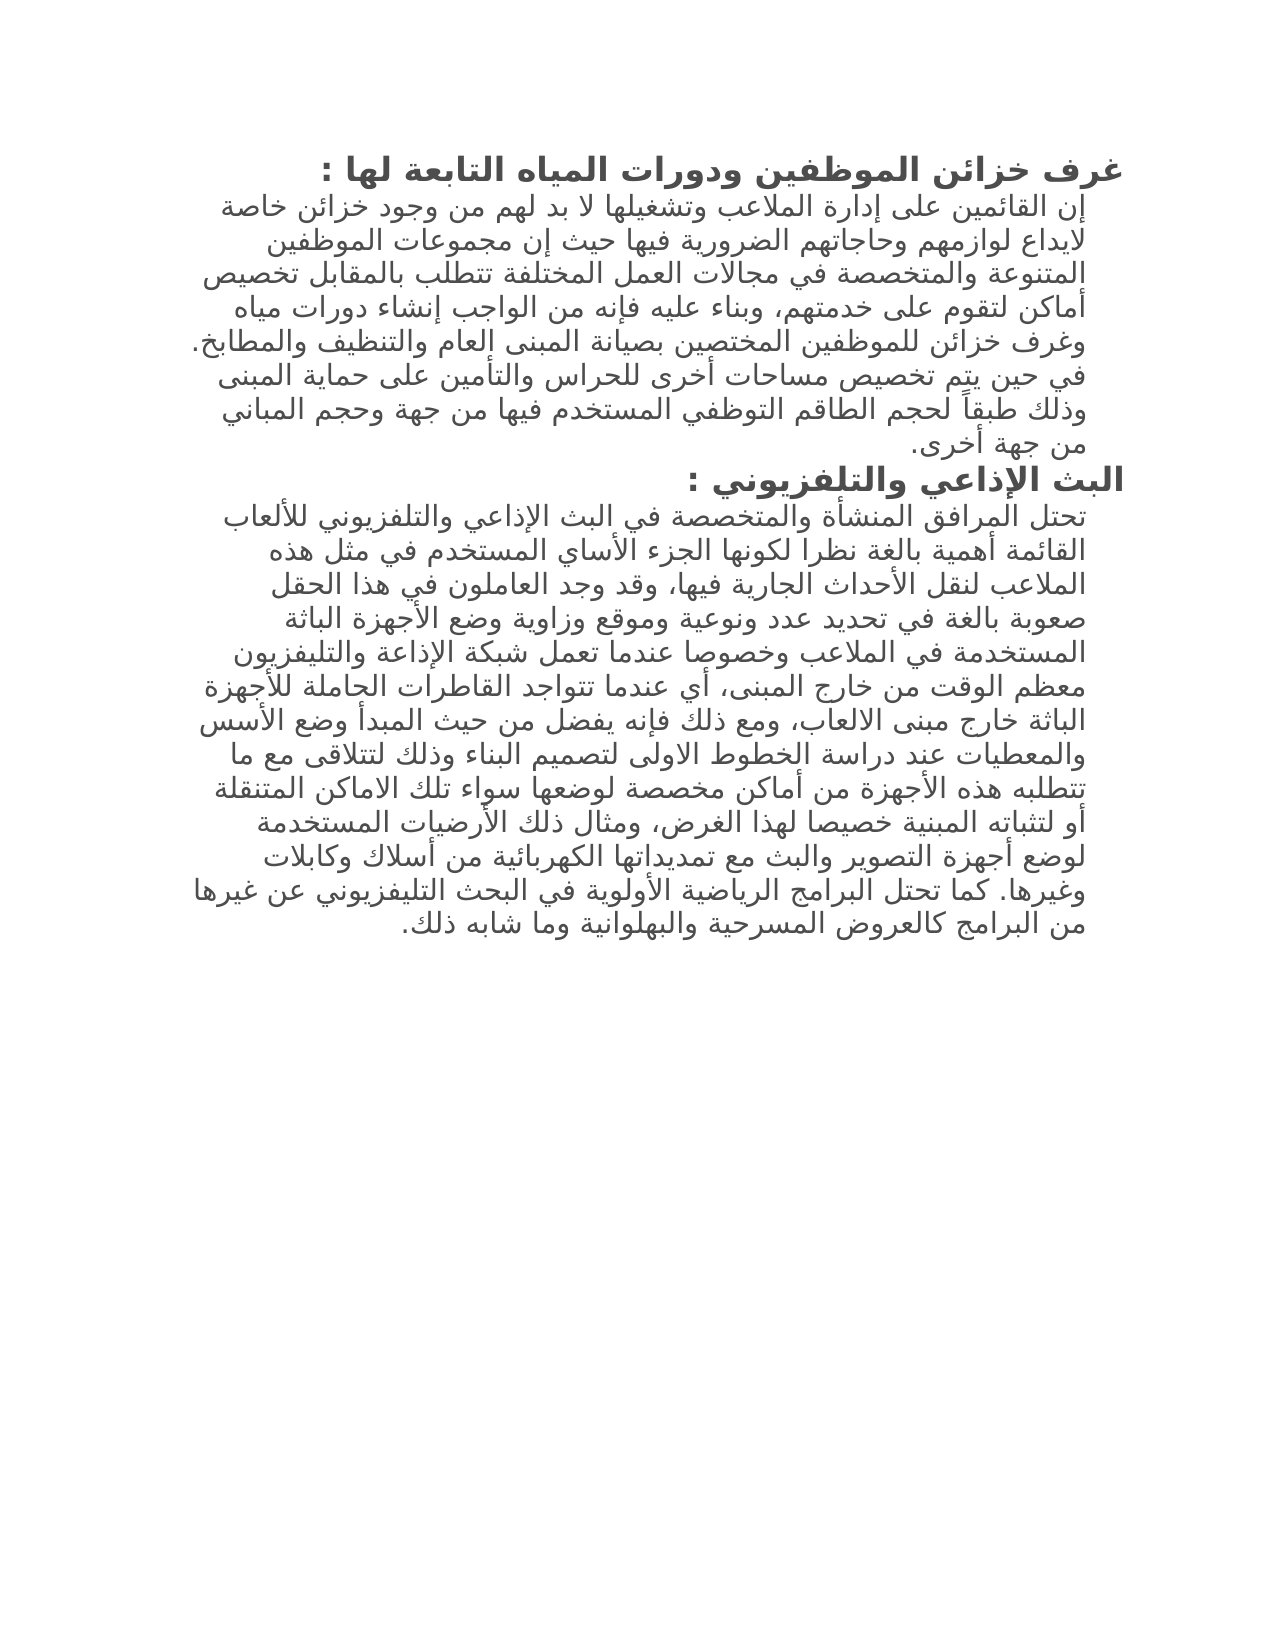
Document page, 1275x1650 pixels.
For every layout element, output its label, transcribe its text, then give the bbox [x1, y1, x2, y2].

text تحتل المرافق المنشأة والمتخصصة في البث الإذاعي والتلفزيوني للألعاب القائمة أهمية بالغة نظرا لكونها الجزء الأساي المستخدم في مثل هذه الملاعب لنقل الأحداث الجارية فيها، وقد وجد العاملون في هذا الحقل صعوبة بالغة في تحديد عدد ونوعية وموقع وزاوية وضع الأجهزة الباثة المستخدمة في الملاعب وخصوصا عندما تعمل شبكة الإذاعة والتليفزيون معظم الوقت من خارج المبنى، أي عندما تتواجد القاطرات الحاملة للأجهزة الباثة خارج مبنى الالعاب، ومع ذلك فإنه يفضل من حيث المبدأ وضع الأسس والمعطيات عند دراسة الخطوط الاولى لتصميم البناء وذلك لتتلاقى مع ما تتطلبه هذه الأجهزة من أماكن مخصصة لوضعها سواء تلك الاماكن المتنقلة أو لتثباته المبنية خصيصا لهذا الغرض، ومثال ذلك الأرضيات المستخدمة لوضع أجهزة التصوير والبث مع تمديداتها الكهربائية من أسلاك وكابلات وغيرها. كما تحتل البرامج الرياضية الأولوية في البحث التليفزيوني عن غيرها من البرامج كالعروض المسرحية والبهلوانية وما شابه ذلك. [187, 499, 1087, 941]
text غرف خزائن الموظفين ودورات المياه التابعة لها : [187, 150, 1125, 189]
text البث الإذاعي والتلفزيوني : [187, 461, 1125, 499]
text إن القائمين على إدارة الملاعب وتشغيلها لا بد لهم من وجود خزائن خاصة لايداع لوازمهم وحاجاتهم الضرورية فيها حيث إن مجموعات الموظفين المتنوعة والمتخصصة في مجالات العمل المختلفة تتطلب بالمقابل تخصيص أماكن لتقوم على خدمتهم، وبناء عليه فإنه من الواجب إنشاء دورات مياه وغرف خزائن للموظفين المختصين بصيانة المبنى العام والتنظيف والمطابخ. في حين يتم تخصيص مساحات أخرى للحراس والتأمين على حماية المبنى وذلك طبقاً لحجم الطاقم التوظفي المستخدم فيها من جهة وحجم المباني من جهة أخرى. [187, 189, 1087, 461]
